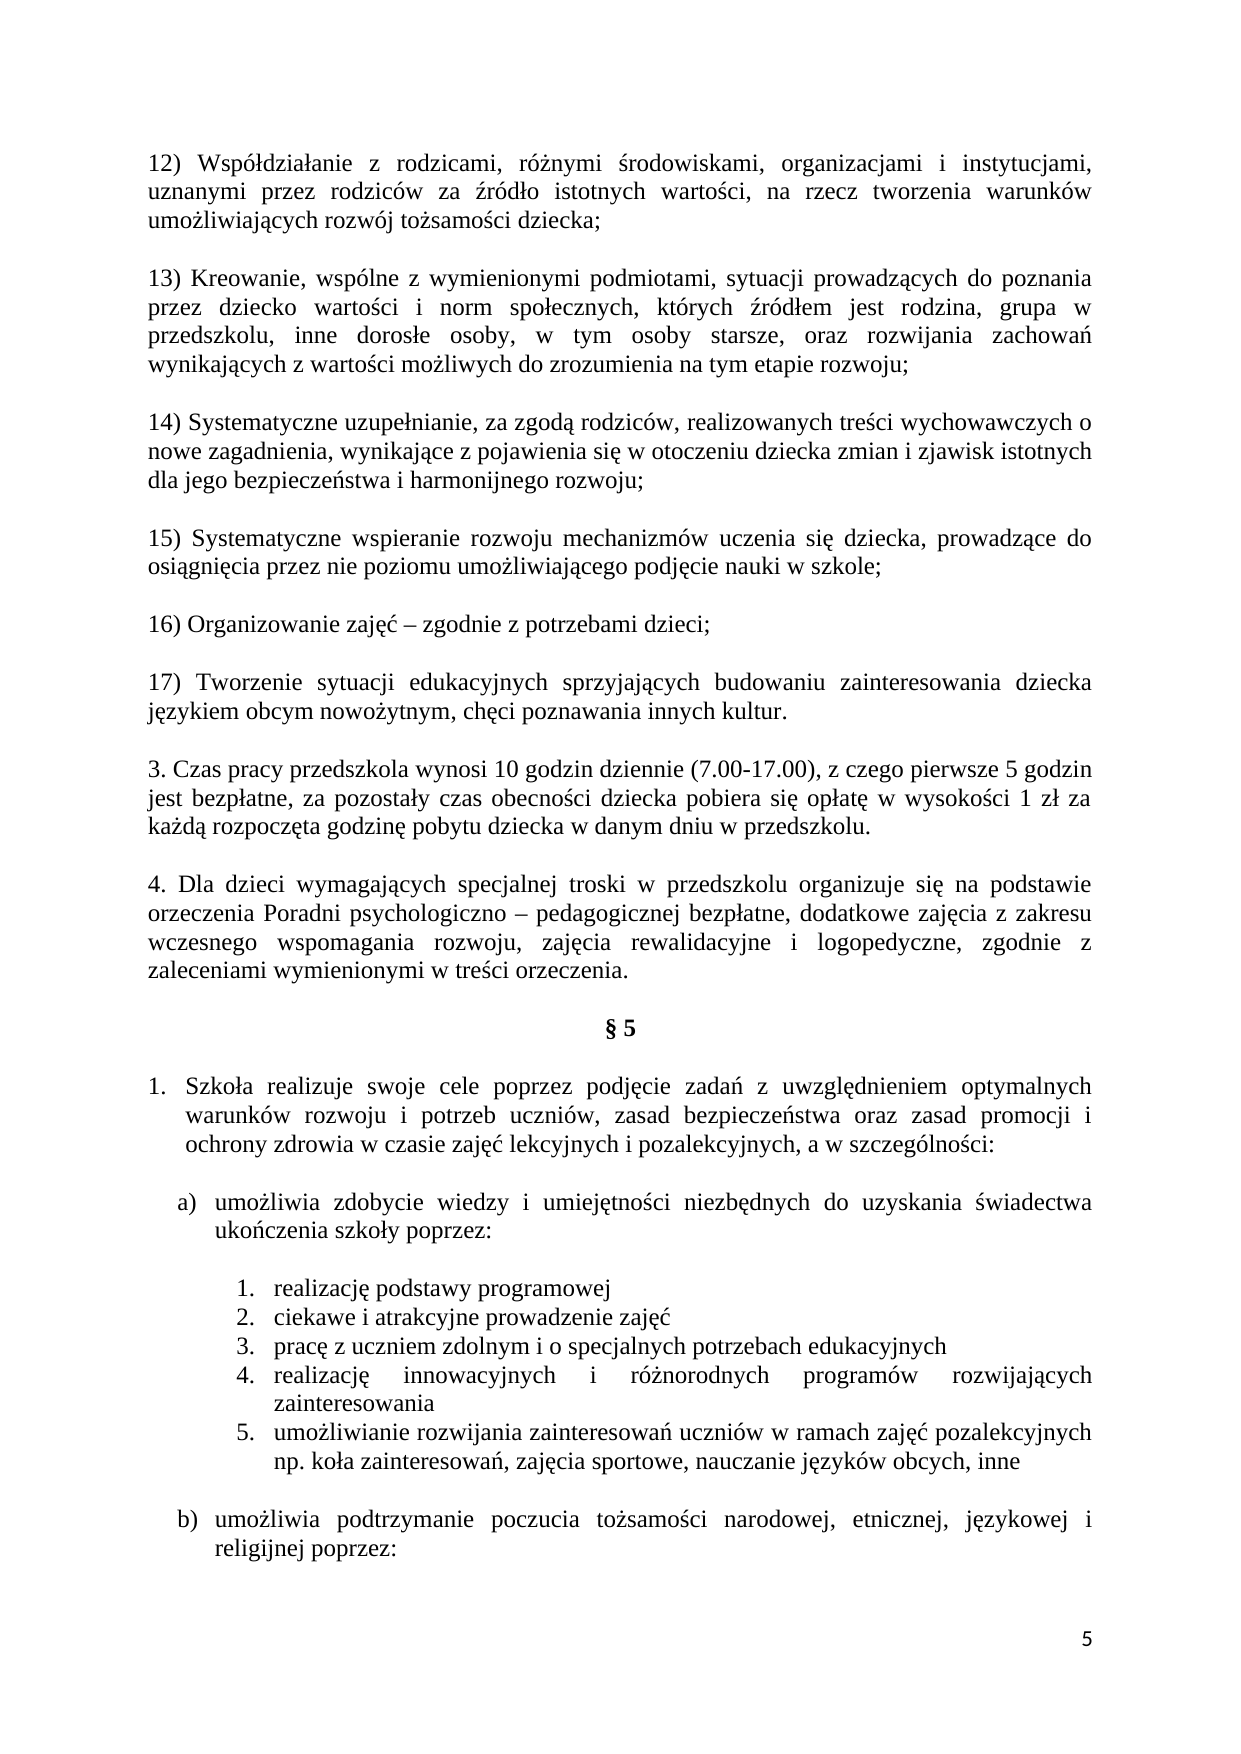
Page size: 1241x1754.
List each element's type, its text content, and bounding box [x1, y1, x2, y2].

text 15) Systematyczne wspieranie rozwoju mechanizmów uczenia się dziecka, prowadzące do osiągnięcia przez nie poziomu umożliwiającego podjęcie nauki w szkole; [148, 523, 1093, 580]
text 13) Kreowanie, wspólne z wymienionymi podmiotami, sytuacji prowadzących do poznania przez dziecko wartości i norm społecznych, których źródłem jest rodzina, grupa w przedszkolu, inne dorosłe osoby, w tym osoby starsze, oraz rozwijania zachowań wynikających z wartości możliwych do zrozumienia na tym etapie rozwoju; [148, 263, 1093, 378]
list umożliwianie rozwijania zainteresowań uczniów w ramach zajęć pozalekcyjnych np. koła zainteresowań, zajęcia sportowe, nauczanie języków obcych, inne [236, 1417, 1093, 1475]
text 12) Współdziałanie z rodzicami, różnymi środowiskami, organizacjami i instytucjami, uznanymi przez rodziców za źródło istotnych wartości, na rzecz tworzenia warunków umożliwiających rozwój tożsamości dziecka; [148, 148, 1093, 234]
list Szkoła realizuje swoje cele poprzez podjęcie zadań z uwzględnieniem optymalnych warunków rozwoju i potrzeb uczniów, zasad bezpieczeństwa oraz zasad promocji i ochrony zdrowia w czasie zajęć lekcyjnych i pozalekcyjnych, a w szczególności: [148, 1071, 1093, 1158]
text 14) Systematyczne uzupełnianie, za zgodą rodziców, realizowanych treści wychowawczych o nowe zagadnienia, wynikające z pojawienia się w otoczeniu dziecka zmian i zjawisk istotnych dla jego bezpieczeństwa i harmonijnego rozwoju; [148, 407, 1093, 493]
list umożliwia podtrzymanie poczucia tożsamości narodowej, etnicznej, językowej i religijnej poprzez: [177, 1504, 1093, 1561]
list realizację innowacyjnych i różnorodnych programów rozwijających zainteresowania [236, 1360, 1093, 1417]
list realizację podstawy programowej [236, 1273, 1093, 1302]
text 17) Tworzenie sytuacji edukacyjnych sprzyjających budowaniu zainteresowania dziecka językiem obcym nowożytnym, chęci poznawania innych kultur. [148, 667, 1093, 725]
text 4. Dla dzieci wymagających specjalnej troski w przedszkolu organizuje się na podstawie orzeczenia Poradni psychologiczno – pedagogicznej bezpłatne, dodatkowe zajęcia z zakresu wczesnego wspomagania rozwoju, zajęcia rewalidacyjne i logopedyczne, zgodnie z zaleceniami wymienionymi w treści orzeczenia. [148, 869, 1093, 984]
text 16) Organizowanie zajęć – zgodnie z potrzebami dzieci; [148, 609, 1093, 638]
text § 5 [148, 1013, 1093, 1042]
list ciekawe i atrakcyjne prowadzenie zajęć [236, 1302, 1093, 1331]
list umożliwia zdobycie wiedzy i umiejętności niezbędnych do uzyskania świadectwa ukończenia szkoły poprzez: [177, 1187, 1093, 1244]
text 3. Czas pracy przedszkola wynosi 10 godzin dziennie (7.00-17.00), z czego pierwsze 5 godzin jest bezpłatne, za pozostały czas obecności dziecka pobiera się opłatę w wysokości 1 zł za każdą rozpoczęta godzinę pobytu dziecka w danym dniu w przedszkolu. [148, 754, 1093, 840]
list pracę z uczniem zdolnym i o specjalnych potrzebach edukacyjnych [236, 1331, 1093, 1360]
